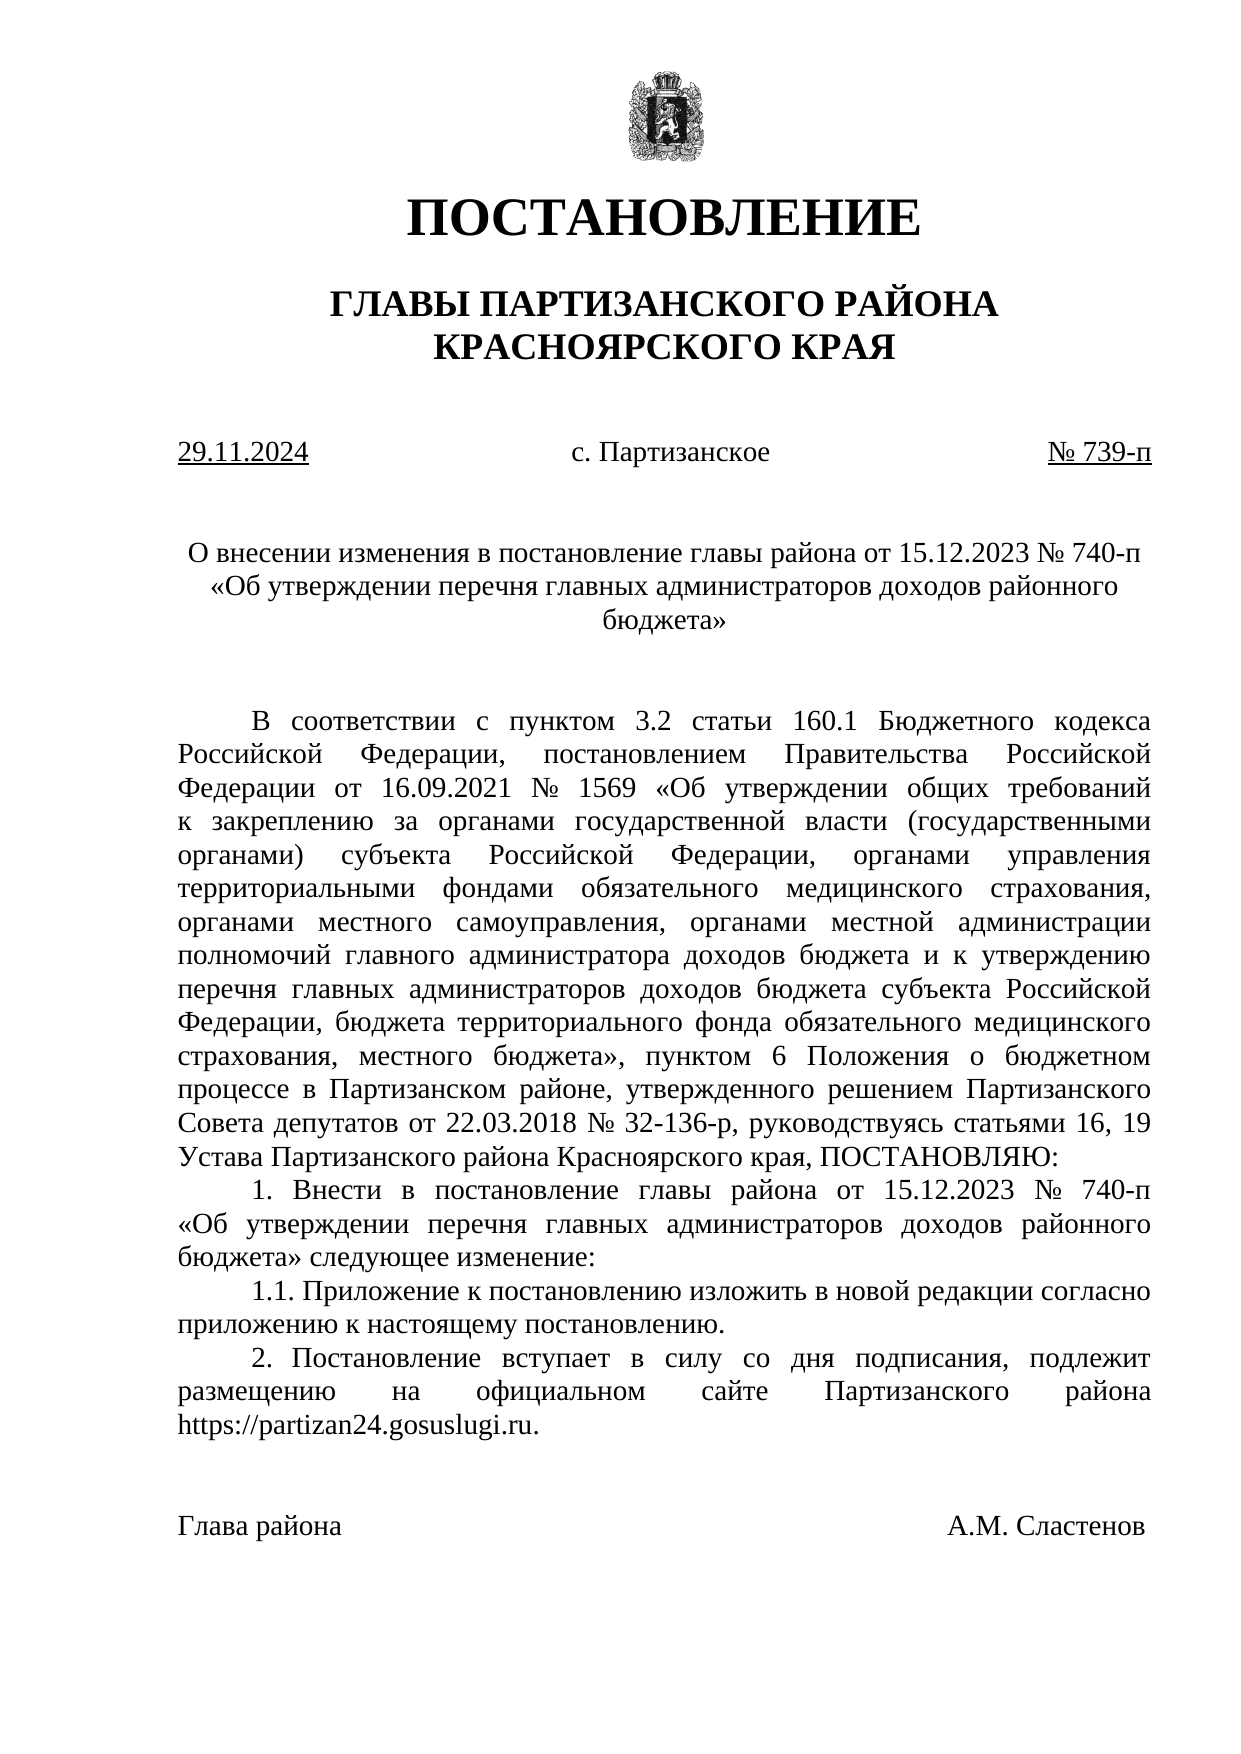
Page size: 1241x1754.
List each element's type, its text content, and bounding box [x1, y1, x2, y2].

text 1. Внести в постановление главы района от 15.12.2023 № 740-п «Об утверждении перечня главных администраторов доходов районного бюджета» следующее изменение: [177, 1172, 1152, 1273]
text ГЛАВЫ ПАРТИЗАНСКОГО РАЙОНА [177, 281, 1152, 324]
text ПОСТАНОВЛЕНИЕ [177, 185, 1152, 247]
text 29.11.2024 с. Партизанское № 739-п [177, 434, 1152, 468]
text КРАСНОЯРСКОГО КРАЯ [177, 324, 1152, 367]
text Глава района А.М. Сластенов [177, 1508, 1152, 1541]
text «Об утверждении перечня главных администраторов доходов районного бюджета» [177, 568, 1152, 636]
text О внесении изменения в постановление главы района от 15.12.2023 № 740-п [177, 535, 1152, 568]
text 2. Постановление вступает в силу со дня подписания, подлежит размещению на официальном сайте Партизанского района https://partizan24.gosuslugi.ru. [177, 1340, 1152, 1441]
text 1.1. Приложение к постановлению изложить в новой редакции согласно приложению к настоящему постановлению. [177, 1273, 1152, 1340]
text В соответствии с пунктом 3.2 статьи 160.1 Бюджетного кодекса Российской Федерации, постановлением Правительства Российской Федерации от 16.09.2021 № 1569 «Об утверждении общих требований к закреплению за органами государственной власти (государственными органами) субъекта Российской Федерации, органами управления территориальными фондами обязательного медицинского страхования, органами местного самоуправления, органами местной администрации полномочий главного администратора доходов бюджета и к утверждению перечня главных администраторов доходов бюджета субъекта Российской Федерации, бюджета территориального фонда обязательного медицинского страхования, местного бюджета», пунктом 6 Положения о бюджетном процессе в Партизанском районе, утвержденного решением Партизанского Совета депутатов от 22.03.2018 № 32-136-р, руководствуясь статьями 16, 19 Устава Партизанского района Красноярского края, ПОСТАНОВЛЯЮ: [177, 703, 1152, 1172]
